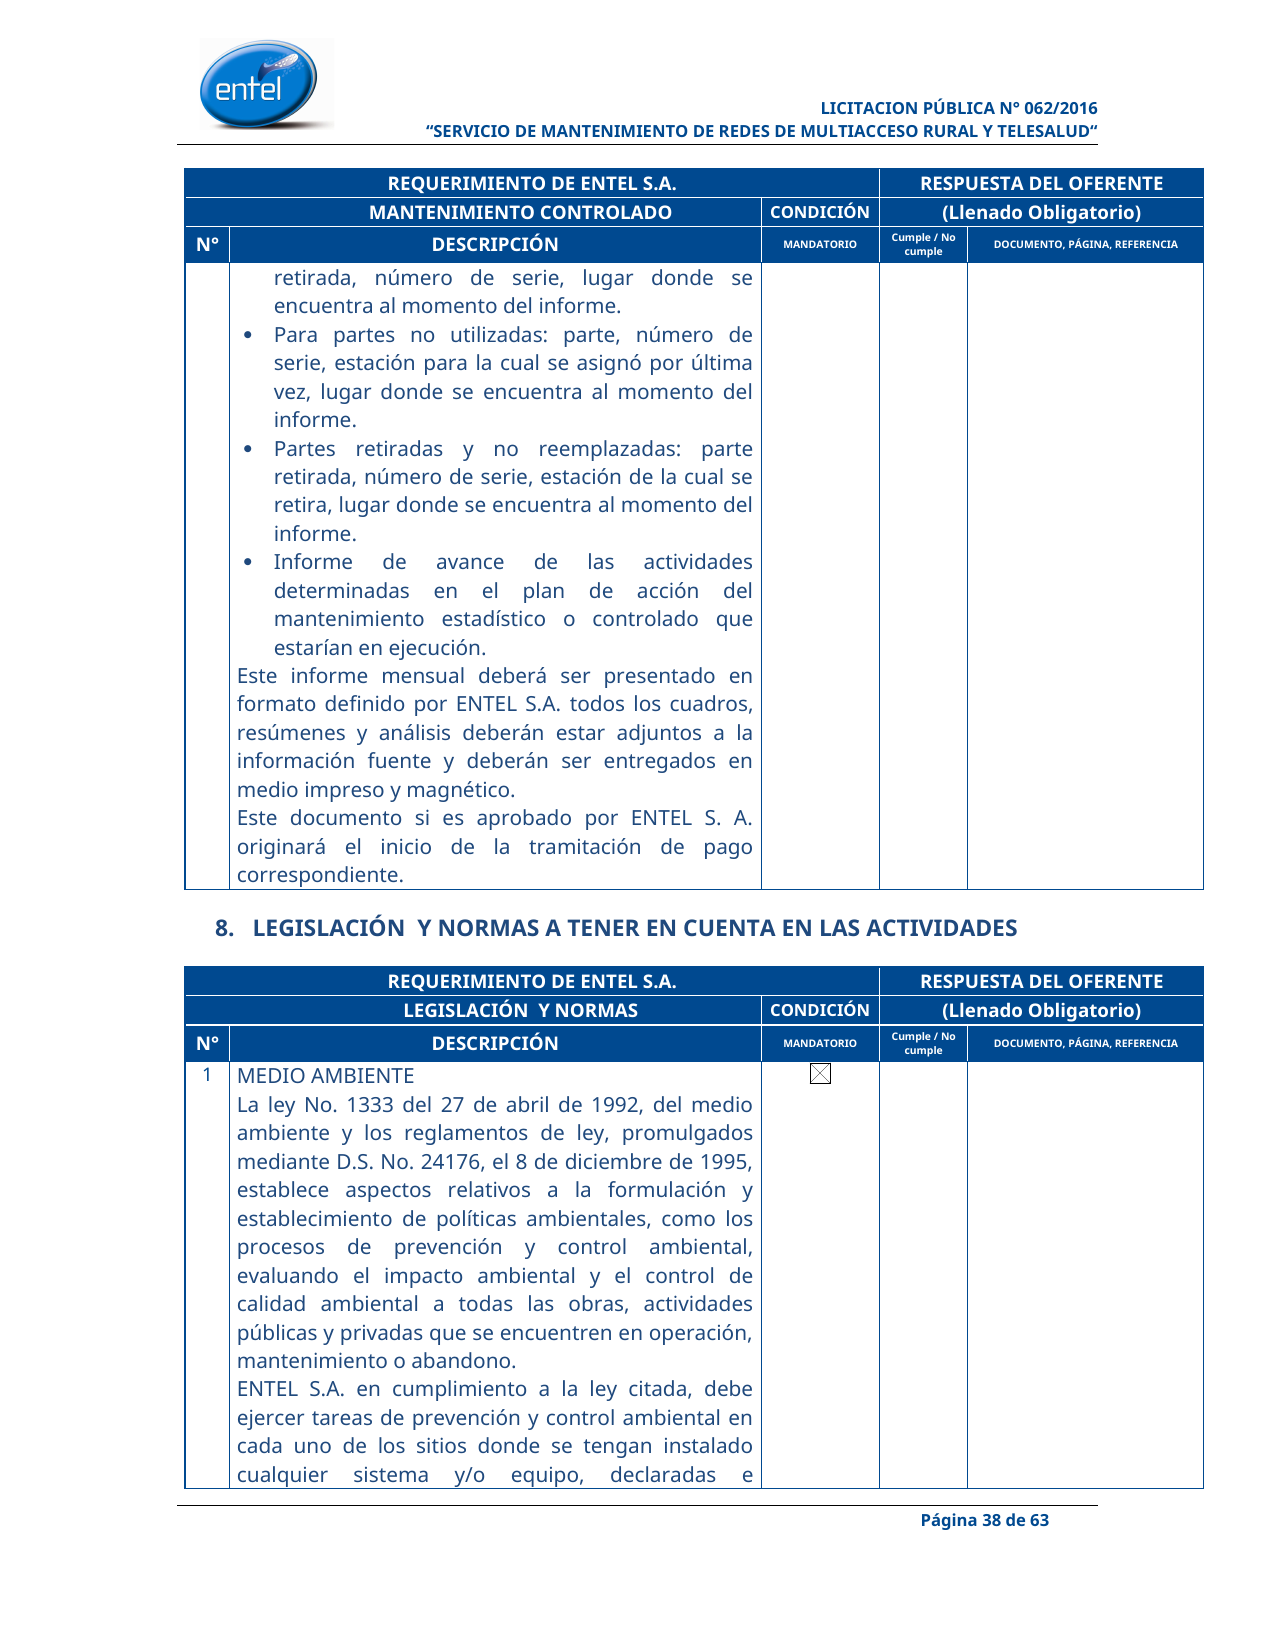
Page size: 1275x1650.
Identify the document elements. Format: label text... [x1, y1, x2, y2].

table_header RESPUESTA DEL OFERENTE [880, 968, 1203, 995]
table_header REQUERIMIENTO DE ENTEL S.A. [186, 968, 879, 995]
table_cell DOCUMENTO, PÁGINA, REFERENCIA [968, 227, 1203, 262]
table_cell [968, 263, 1203, 889]
table_cell DESCRIPCIÓN [230, 227, 761, 262]
table_cell (Llenado Obligatorio) [880, 996, 1203, 1024]
table_cell [762, 263, 879, 889]
table_header REQUERIMIENTO DE ENTEL S.A. [186, 169, 879, 197]
table_cell (Llenado Obligatorio) [880, 198, 1203, 226]
picture [199, 38, 335, 130]
table_cell CONDICIÓN [762, 996, 879, 1024]
table_cell [968, 1062, 1203, 1488]
table_cell [880, 1062, 967, 1488]
table_cell N° [186, 227, 229, 262]
table_cell MANTENIMIENTO CONTROLADO [186, 198, 761, 226]
table_cell [762, 1062, 879, 1488]
list LEGISLACIÓN Y NORMAS A TENER EN CUENTA EN LAS ACTIVIDADES [215, 912, 1098, 944]
table_cell 9 [186, 263, 229, 889]
table_cell CONDICIÓN [762, 198, 879, 226]
table_cell DOCUMENTO, PÁGINA, REFERENCIA [968, 1026, 1203, 1061]
table_cell Cumple / No cumple [880, 1026, 967, 1061]
table_cell Cumple / No cumple [880, 227, 967, 262]
table_cell LEGISLACIÓN Y NORMAS [186, 996, 761, 1024]
table_cell N° [186, 1026, 229, 1061]
table_cell [880, 263, 967, 889]
table_cell MANDATORIO [762, 1026, 879, 1061]
table_cell MANDATORIO [762, 227, 879, 262]
table_cell DESCRIPCIÓN [230, 1026, 761, 1061]
table_header RESPUESTA DEL OFERENTE [880, 169, 1203, 197]
table_cell 1 [186, 1062, 229, 1488]
